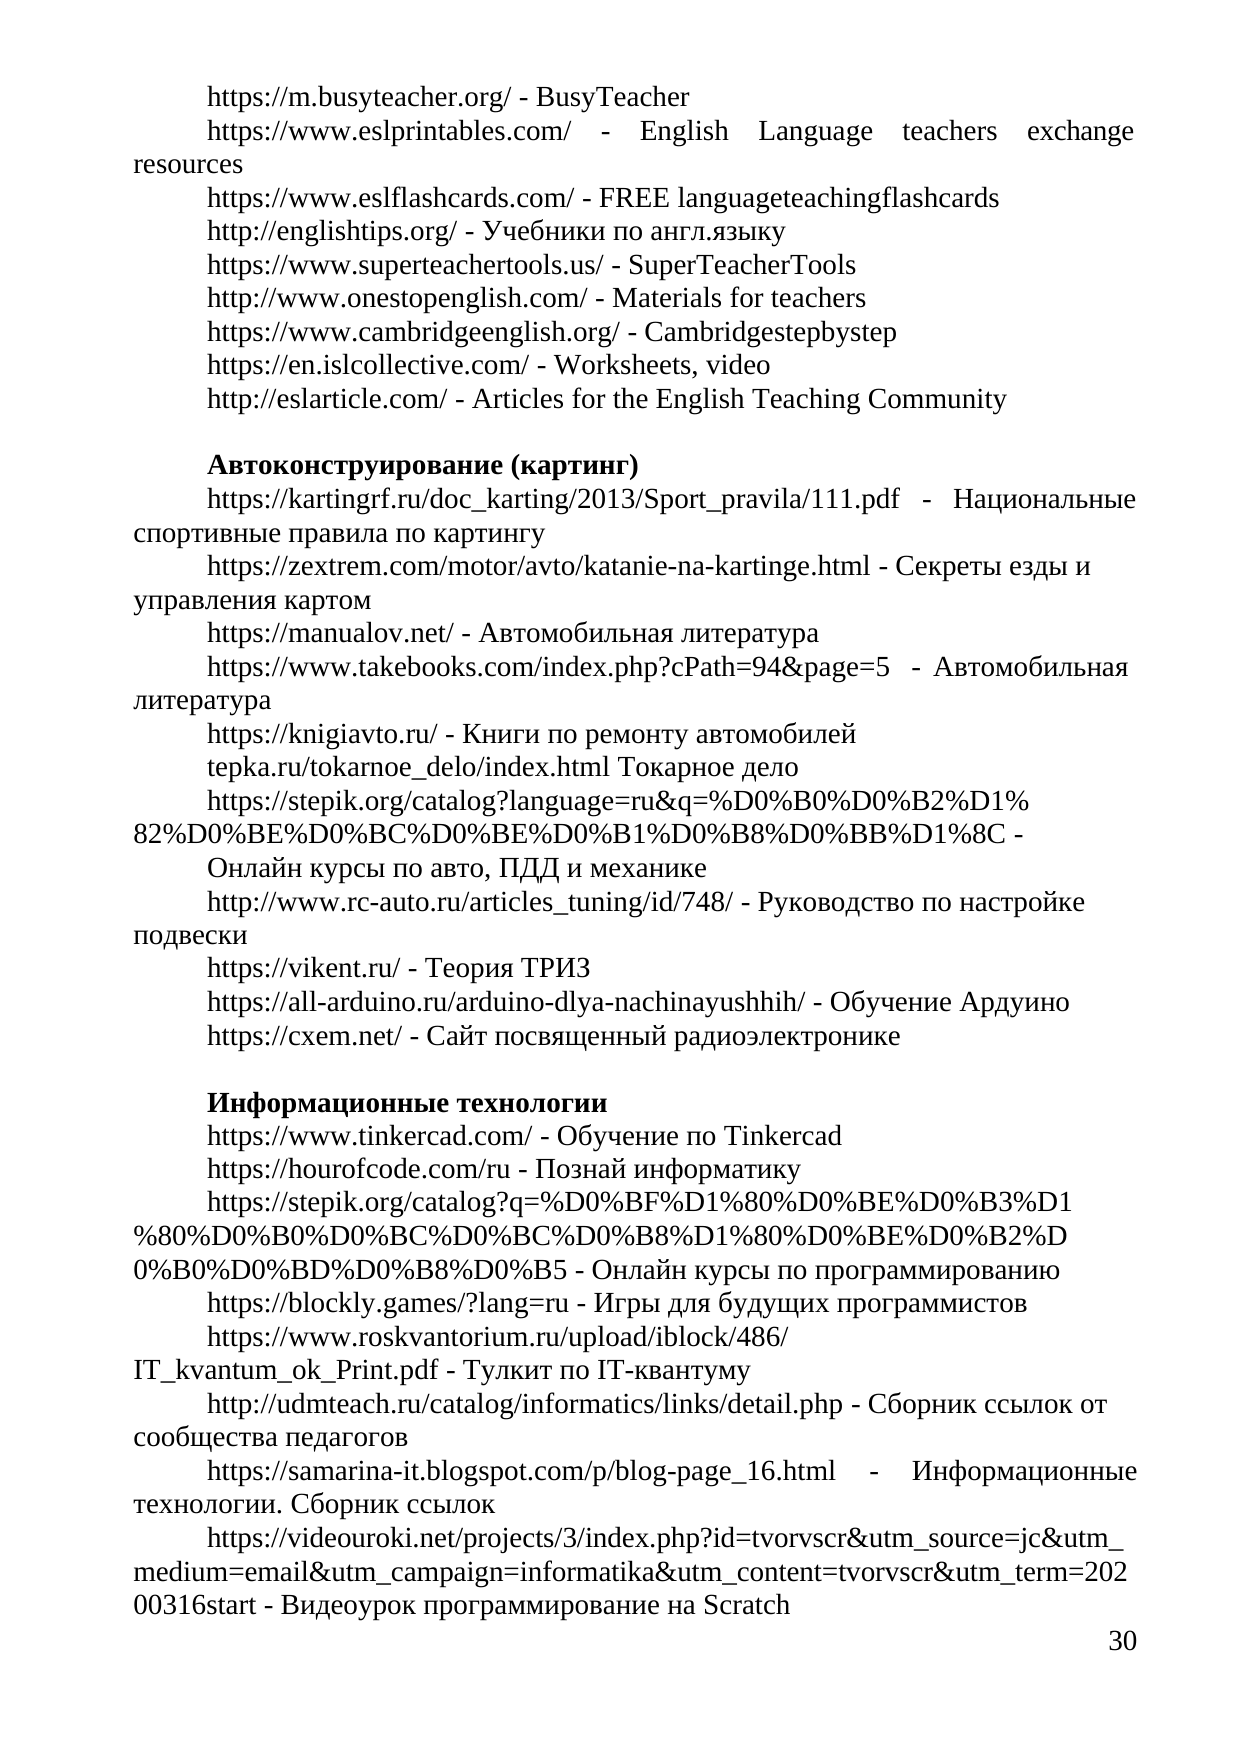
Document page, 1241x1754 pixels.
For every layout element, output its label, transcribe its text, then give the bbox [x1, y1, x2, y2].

text https://samarina-it.blogspot.com/p/blog-page_16.html - Информационные технологии. Сборник ссылок [133, 1453, 1137, 1520]
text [207, 79, 943, 113]
text 0%B0%D0%BD%D0%B8%D0%B5 - Онлайн курсы по программированию https://blockly.games/?lang=ru - Игры для будущих программистов https://www.roskvantorium.ru/upload/iblock/486/ [133, 1252, 1062, 1352]
text https://www.eslprintables.com/ - English Language teachers exchange resources [133, 113, 1137, 180]
text %80%D0%B0%D0%BC%D0%BC%D0%B8%D1%80%D0%BE%D0%B2%D [133, 1218, 1209, 1252]
text http://www.rc-auto.ru/articles_tuning/id/748/ - Руководство по настройке подвески [133, 884, 1137, 951]
subtitle Автоконструирование (картинг) [207, 448, 1209, 481]
text Онлайн курсы по авто, ПДД и механике [207, 850, 1209, 884]
text https://stepik.org/catalog?q=%D0%BF%D1%80%D0%BE%D0%B3%D1 [207, 1185, 1209, 1218]
text https://zextrem.com/motor/avto/katanie-na-kartinge.html - Секреты езды и управления картом [133, 548, 1137, 616]
text сообщества педагогов [133, 1419, 1209, 1453]
text https://vikent.ru/ - Теория ТРИЗ [207, 951, 1209, 984]
text 82%D0%BE%D0%BC%D0%BE%D0%B1%D0%B8%D0%BB%D1%8C - [133, 817, 1209, 850]
text Информационные технологии https://www.tinkercad.com/ - Обучение по Tinkercad https://hourofcode.com/ru - Познай информатику [207, 1086, 844, 1184]
text https://all-arduino.ru/arduino-dlya-nachinayushhih/ - Обучение Ардуино https://cxem.net/ - Сайт посвященный радиоэлектронике [207, 984, 1072, 1051]
text https://www.eslflashcards.com/ - FREE languageteachingflashcards http://englishtips.org/ - Учебники по англ.языку https://www.superteachertools.us/ - SuperTeacherTools http://www.onestopenglish.com/ - Materials for teachers https://www.cambridgeenglish.org/ - Cambridgestepbystep https://en.islcollective.com/ - Worksheets, video http://eslarticle.com/ - Articles for the English Teaching Community [207, 180, 1009, 414]
text IT_kvantum_ok_Print.pdf - Тулкит по IT-квантуму http://udmteach.ru/catalog/informatics/links/detail.php - Сборник ссылок от [133, 1352, 1137, 1419]
text https://manualov.net/ - Автомобильная литература https://www.takebooks.com/index.php?cPath=94&page=5 - Автомобильная [207, 616, 1137, 683]
text https://kartingrf.ru/doc_karting/2013/Sport_pravila/111.pdf - Национальные спортивные правила по картингу [133, 481, 1138, 548]
text литература [133, 683, 1209, 716]
text https://knigiavto.ru/ - Книги по ремонту автомобилей tepka.ru/tokarnoe_delo/index.html Токарное дело https://stepik.org/catalog?language=ru&q=%D0%B0%D0%B2%D1% [207, 716, 1031, 817]
text https://videouroki.net/projects/3/index.php?id=tvorvscr&utm_source=jc&utm_ medium=email&utm_campaign=informatika&utm_content=tvorvscr&utm_term=202 00316start - Видеоурок программирование на Scratch [133, 1520, 1135, 1621]
